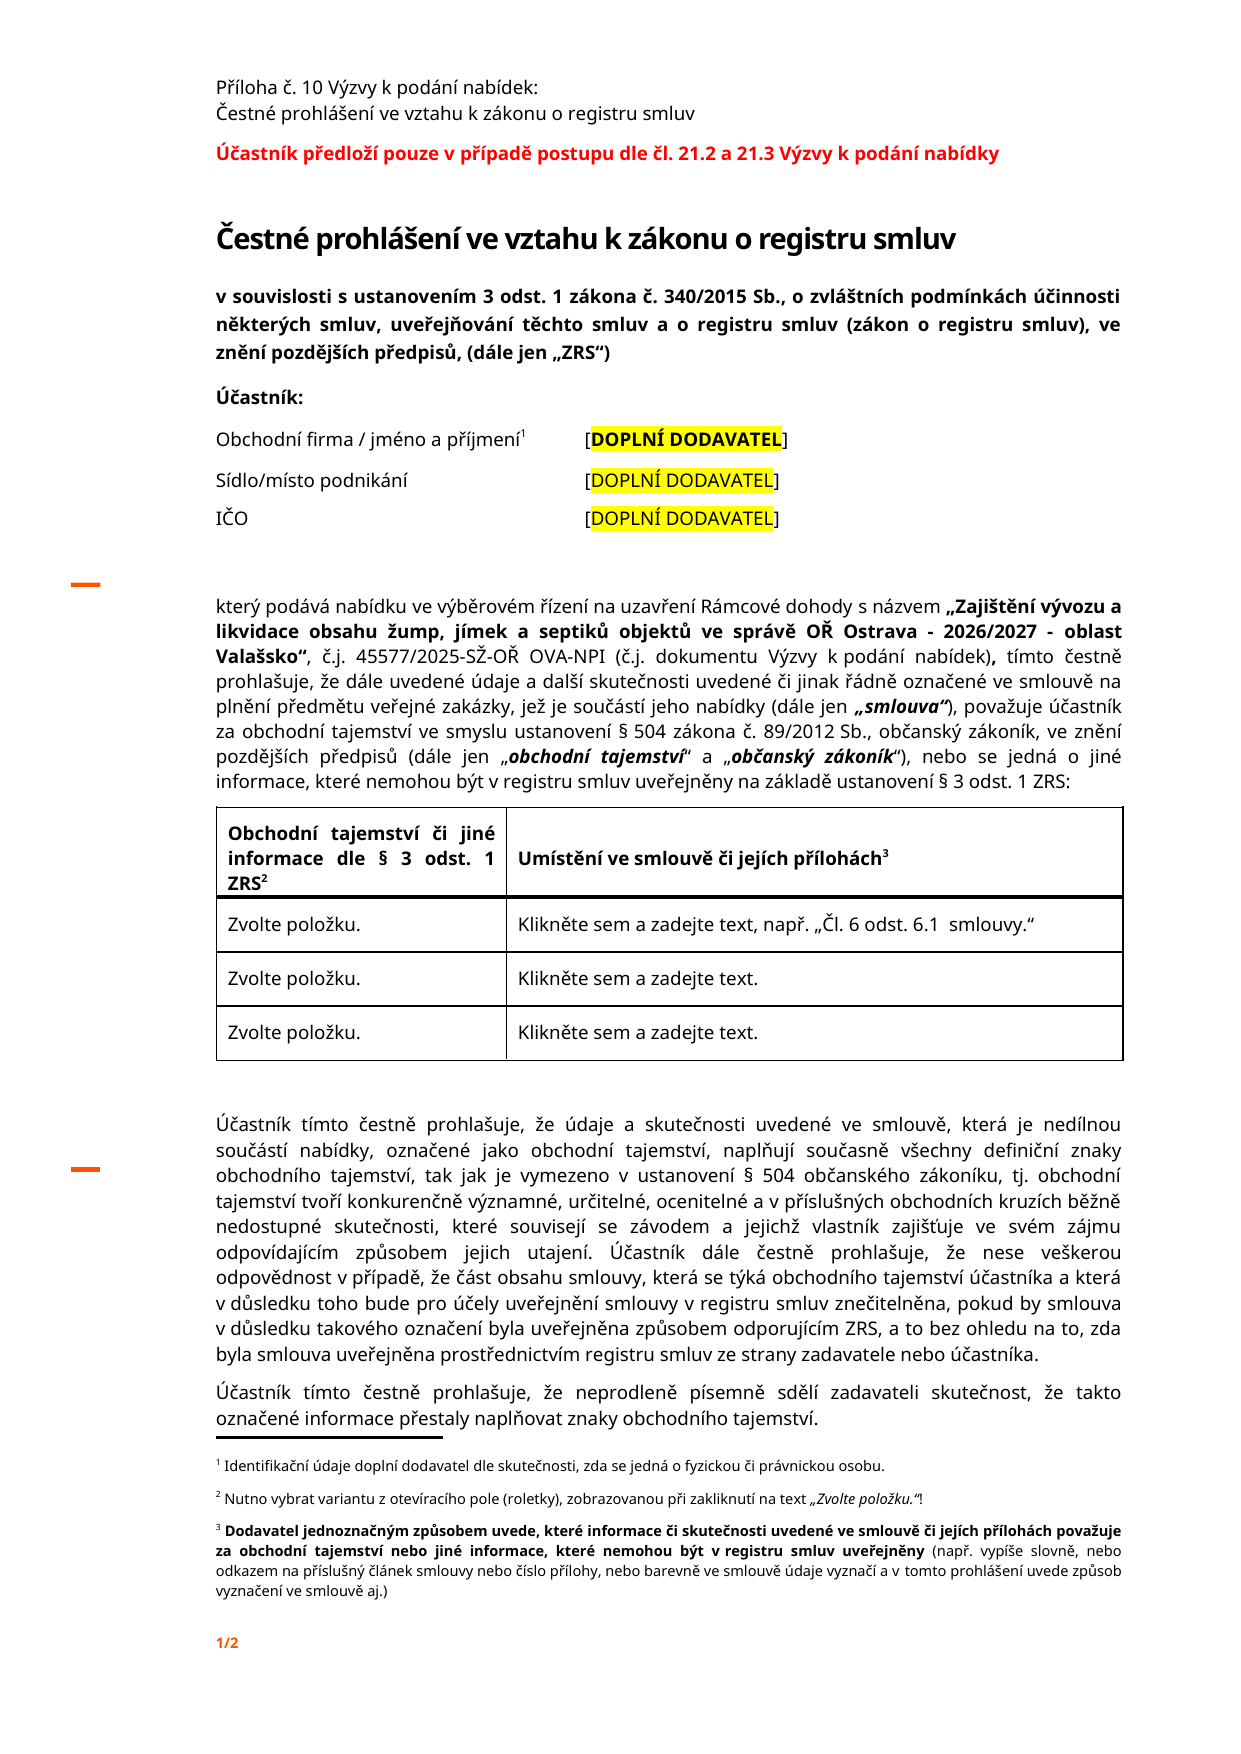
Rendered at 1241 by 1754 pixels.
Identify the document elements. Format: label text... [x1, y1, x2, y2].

text Sídlo/místo podnikání [DOPLNÍ DODAVATEL] [216, 464, 1122, 493]
table_cell [217, 1007, 506, 1059]
title Čestné prohlášení ve vztahu k zákonu o registru smluv [216, 218, 1122, 258]
text v souvislosti s ustanovením 3 odst. 1 zákona č. 340/2015 Sb., o zvláštních podmínkách účinnosti některých smluv, uveřejňování těchto smluv a o registru smluv (zákon o registru smluv), ve znění pozdějších předpisů, (dále jen „ZRS“) [216, 283, 1122, 364]
text který podává nabídku ve výběrovém řízení na uzavření Rámcové dohody s názvem „Zajištění vývozu a likvidace obsahu žump, jímek a septiků objektů ve správě OŘ Ostrava - 2026/2027 - oblast Valašsko“, č.j. 45577/2025-SŽ-OŘ OVA-NPI (č.j. dokumentu Výzvy k podání nabídek), tímto čestně prohlašuje, že dále uvedené údaje a další skutečnosti uvedené či jinak řádně označené ve smlouvě na plnění předmětu veřejné zakázky, jež je součástí jeho nabídky (dále jen „smlouva“), považuje účastník za obchodní tajemství ve smyslu ustanovení § 504 zákona č. 89/2012 Sb., občanský zákoník, ve znění pozdějších předpisů (dále jen „obchodní tajemství“ a „občanský zákoník“), nebo se jedná o jiné informace, které nemohou být v registru smluv uveřejněny na základě ustanovení § 3 odst. 1 ZRS: [216, 594, 1122, 794]
table_header Umístění ve smlouvě či jejích přílohách [507, 808, 1122, 895]
text IČO [773, 506, 1122, 531]
table_header Obchodní tajemství či jiné informace dle § 3 odst. 1 ZRS [217, 808, 506, 895]
text Obchodní firma / jméno a příjmení [216, 423, 1122, 452]
table_cell [217, 899, 506, 951]
table_cell [217, 953, 506, 1005]
text Účastník tímto čestně prohlašuje, že neprodleně písemně sdělí zadavateli skutečnost, že takto označené informace přestaly naplňovat znaky obchodního tajemství. [216, 1379, 1122, 1430]
text Účastník: [216, 379, 1122, 410]
text IČO [216, 506, 591, 531]
text Účastník tímto čestně prohlašuje, že údaje a skutečnosti uvedené ve smlouvě, která je nedílnou součástí nabídky, označené jako obchodní tajemství, naplňují současně všechny definiční znaky obchodního tajemství, tak jak je vymezeno v ustanovení § 504 občanského zákoníku, tj. obchodní tajemství tvoří konkurenčně významné, určitelné, ocenitelné a v příslušných obchodních kruzích běžně nedostupné skutečnosti, které souvisejí se závodem a jejichž vlastník zajišťuje ve svém zájmu odpovídajícím způsobem jejich utajení. Účastník dále čestně prohlašuje, že nese veškerou odpovědnost v případě, že část obsahu smlouvy, která se týká obchodního tajemství účastníka a která v důsledku toho bude pro účely uveřejnění smlouvy v registru smluv znečitelněna, pokud by smlouva v důsledku takového označení byla uveřejněna způsobem odporujícím ZRS, a to bez ohledu na to, zda byla smlouva uveřejněna prostřednictvím registru smluv ze strany zadavatele nebo účastníka. [216, 1112, 1122, 1367]
